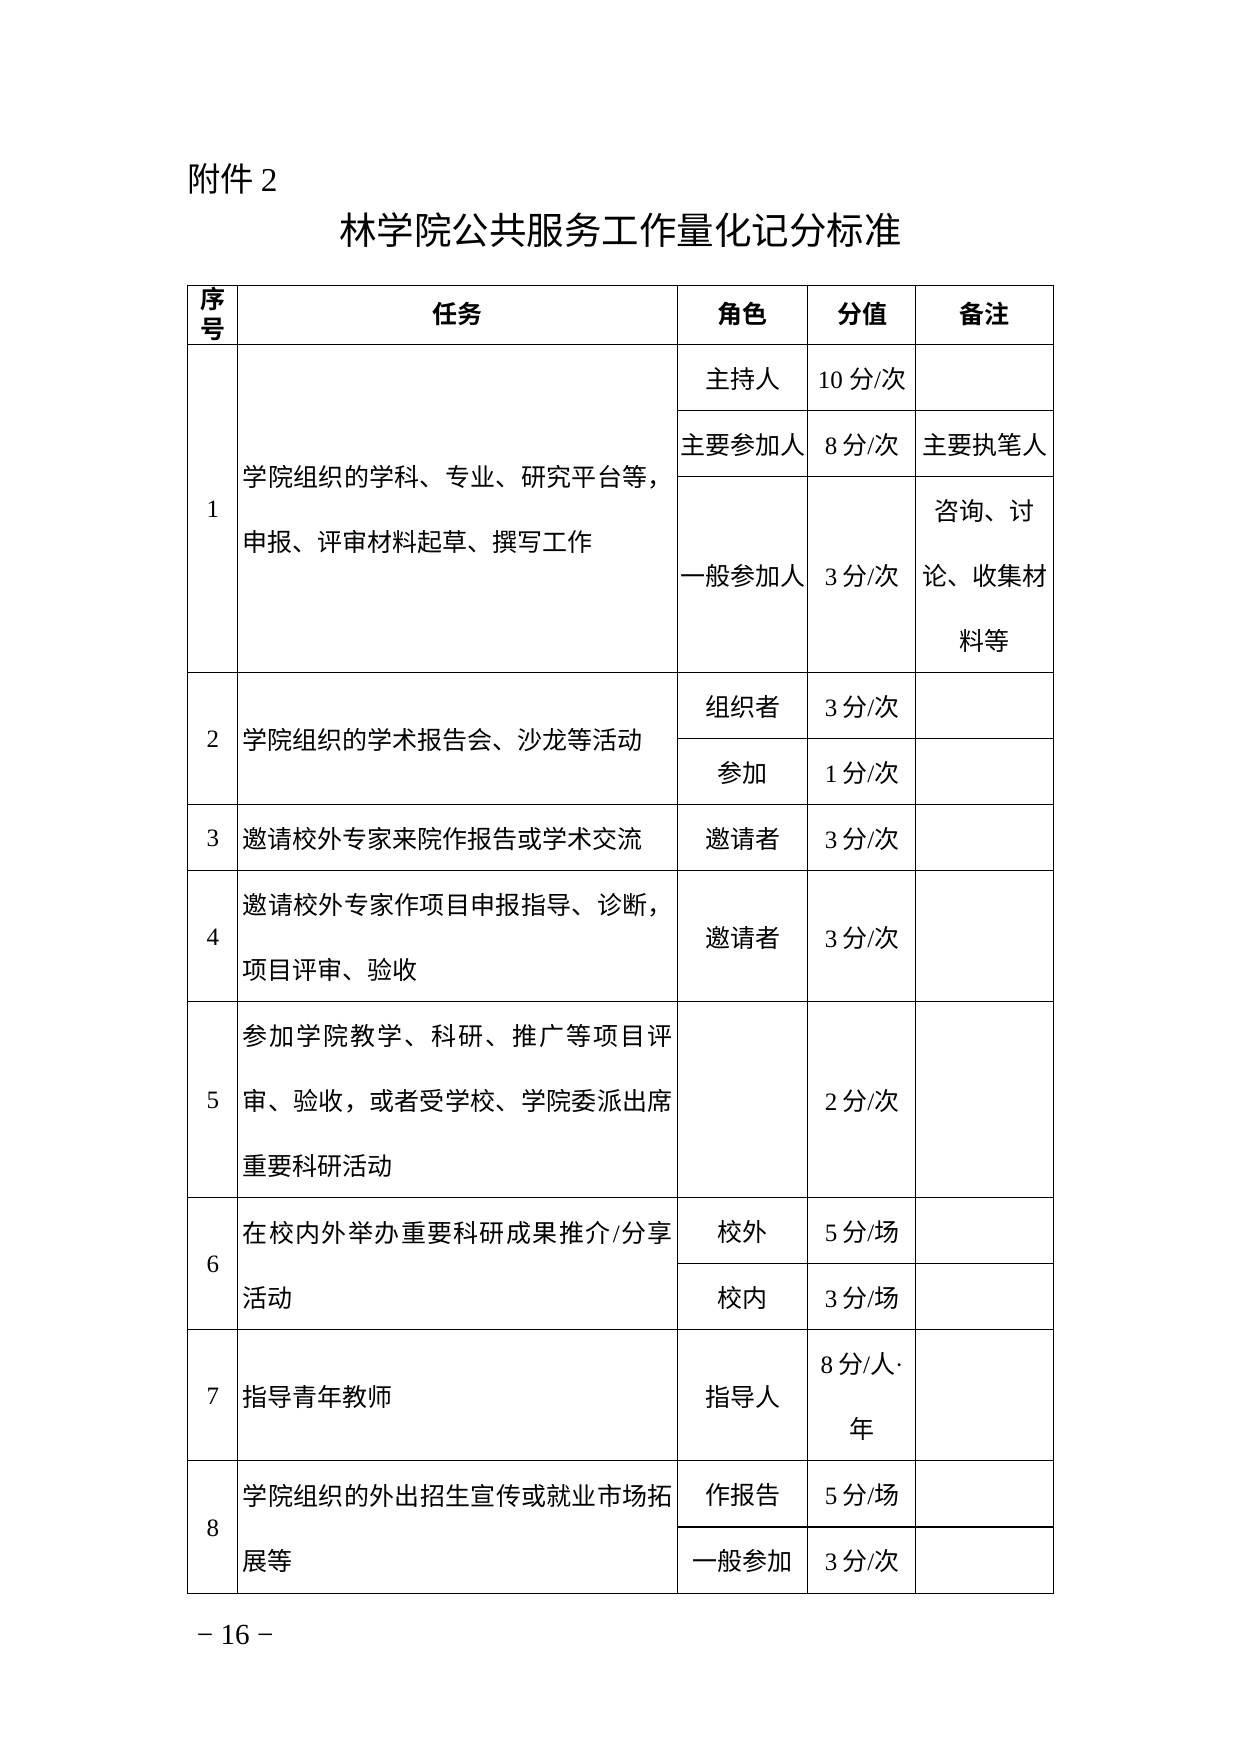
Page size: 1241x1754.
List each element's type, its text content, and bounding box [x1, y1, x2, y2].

table_header 序号 [188, 286, 237, 344]
table_header 分值 [808, 286, 915, 344]
table_cell 指导人 [678, 1330, 807, 1460]
table_cell [916, 1461, 1053, 1526]
table_cell 主要执笔人 [916, 411, 1053, 476]
table_cell 3分/次 [808, 477, 915, 672]
table_cell [916, 345, 1053, 410]
table_cell [916, 1528, 1053, 1592]
table_cell 8分/人·年 [808, 1330, 915, 1460]
table_cell 组织者 [678, 673, 807, 738]
table_cell 3分/次 [808, 805, 915, 870]
table_cell [916, 739, 1053, 804]
table_cell 2 [188, 673, 237, 804]
table_cell 邀请者 [678, 871, 807, 1001]
table_cell 5分/场 [808, 1461, 915, 1526]
table_cell 7 [188, 1330, 237, 1460]
table_cell [678, 1002, 807, 1197]
table_cell 邀请校外专家作项目申报指导、诊断，项目评审、验收 [238, 871, 677, 1001]
text 附件2 [187, 152, 1053, 201]
table_cell 4 [188, 871, 237, 1001]
table_cell [916, 1198, 1053, 1263]
table_cell 1 [188, 345, 237, 672]
table_header 任务 [238, 286, 677, 344]
table_cell [916, 1002, 1053, 1197]
table_header 角色 [678, 286, 807, 344]
table_cell 5分/场 [808, 1198, 915, 1263]
table_cell [916, 673, 1053, 738]
table_cell 3分/次 [808, 871, 915, 1001]
table_cell 作报告 [678, 1461, 807, 1526]
table_cell 学院组织的学术报告会、沙龙等活动 [238, 673, 677, 804]
table_cell 10 分/次 [808, 345, 915, 410]
table_cell 3 [188, 805, 237, 870]
table_cell 主要参加人 [678, 411, 807, 476]
table_cell 邀请者 [678, 805, 807, 870]
table_header 备注 [916, 286, 1053, 344]
table_cell 校内 [678, 1264, 807, 1329]
table_cell 咨询、讨论、收集材料等 [916, 477, 1053, 672]
table_cell 8分/次 [808, 411, 915, 476]
table_cell [916, 1264, 1053, 1329]
table_cell 学院组织的学科、专业、研究平台等，申报、评审材料起草、撰写工作 [238, 345, 677, 672]
table_cell 指导青年教师 [238, 1330, 677, 1460]
text 林学院公共服务工作量化记分标准 [187, 201, 1053, 255]
table_cell [916, 871, 1053, 1001]
table_cell [916, 1330, 1053, 1460]
table_cell 3分/场 [808, 1264, 915, 1329]
table_cell 3分/次 [808, 673, 915, 738]
table_cell 参加 [678, 739, 807, 804]
table_cell 3分/次 [808, 1528, 915, 1592]
table_cell 在校内外举办重要科研成果推介/分享活动 [238, 1198, 677, 1329]
table_cell 校外 [678, 1198, 807, 1263]
table_cell 一般参加人 [678, 477, 807, 672]
table_cell 5 [188, 1002, 237, 1197]
table_cell 一般参加 [678, 1528, 807, 1592]
table_cell 1分/次 [808, 739, 915, 804]
table_cell 学院组织的外出招生宣传或就业市场拓展等 [238, 1461, 677, 1592]
table_cell 邀请校外专家来院作报告或学术交流 [238, 805, 677, 870]
table_cell 2分/次 [808, 1002, 915, 1197]
table_cell 参加学院教学、科研、推广等项目评审、验收，或者受学校、学院委派出席重要科研活动 [238, 1002, 677, 1197]
table_cell [916, 805, 1053, 870]
table_cell 8 [188, 1461, 237, 1592]
table_cell 6 [188, 1198, 237, 1329]
table_cell 主持人 [678, 345, 807, 410]
